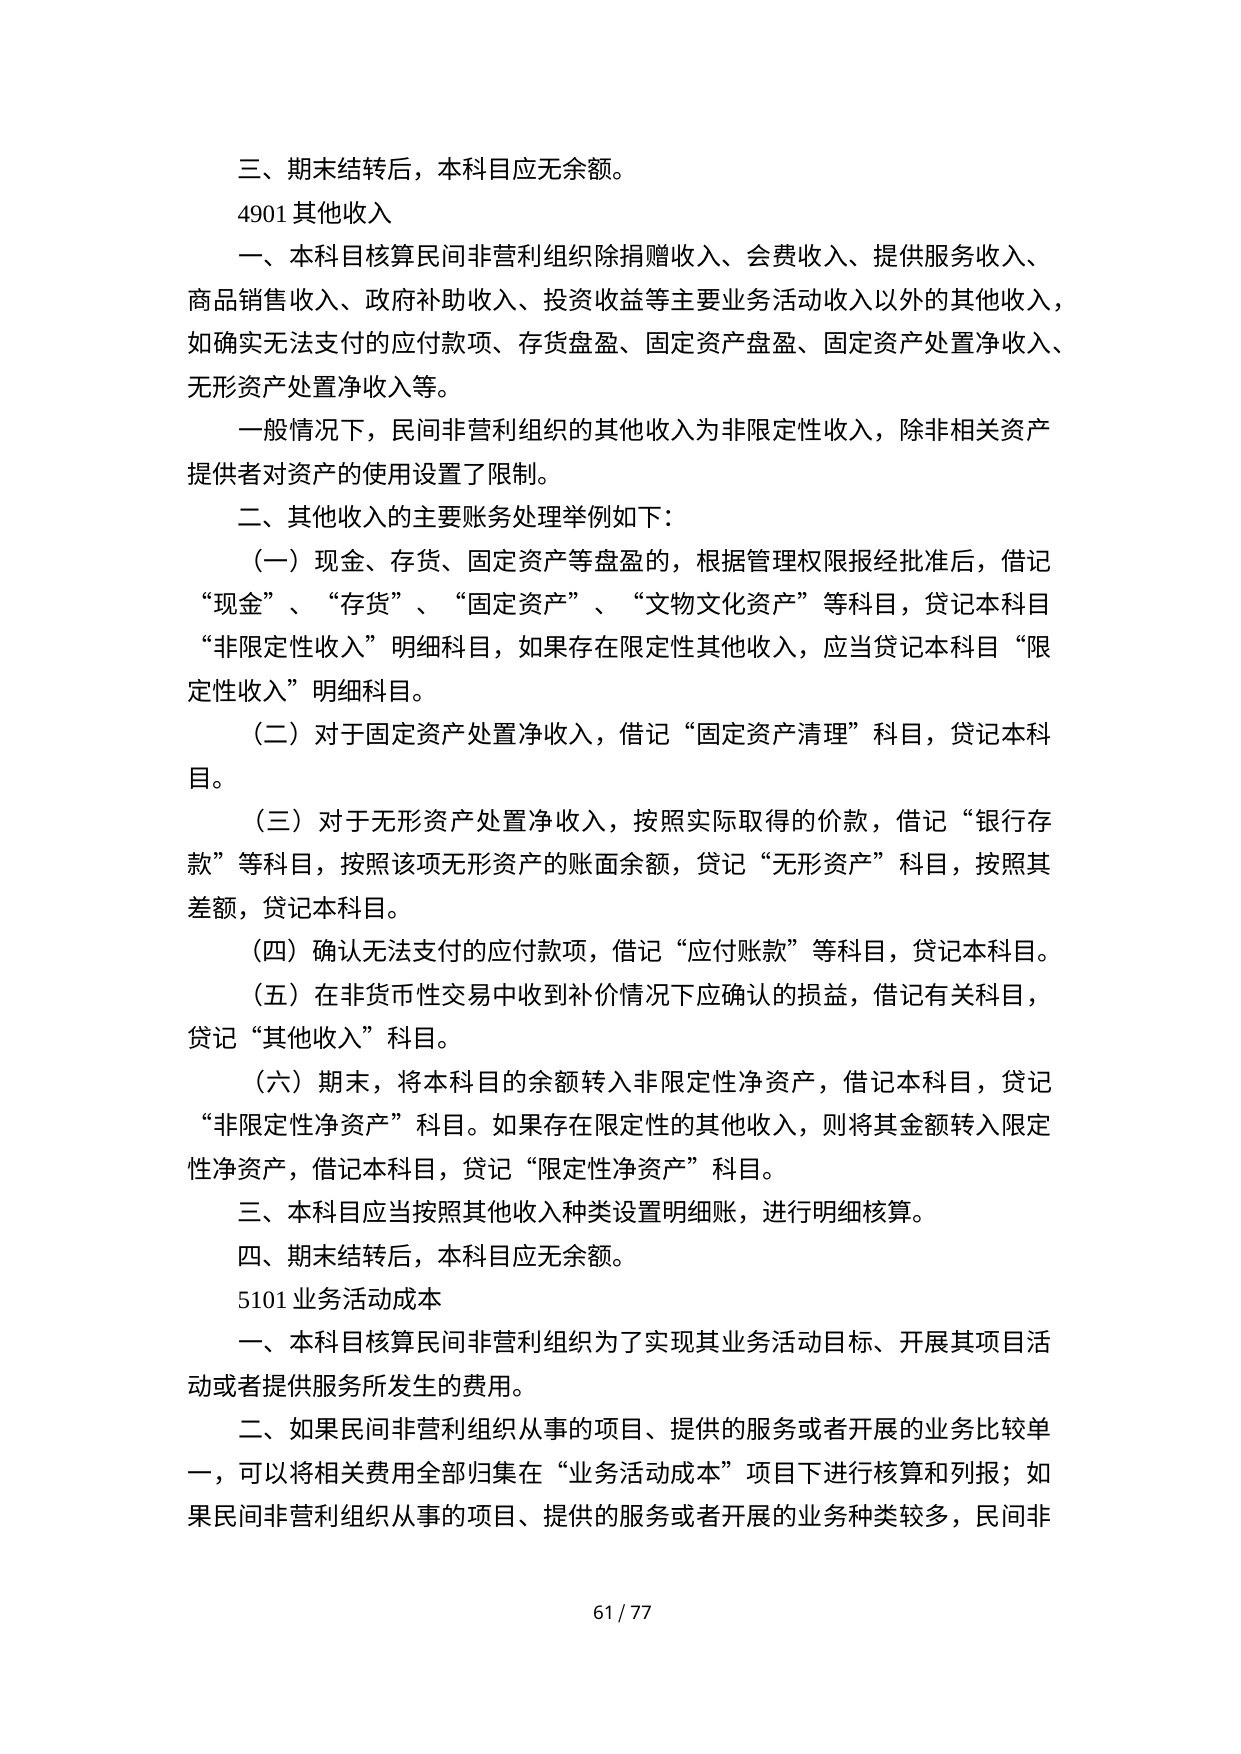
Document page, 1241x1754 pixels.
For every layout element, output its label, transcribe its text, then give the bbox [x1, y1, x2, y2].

text 三、本科目应当按照其他收入种类设置明细账，进行明细核算。 [187, 1192, 1053, 1229]
text （四）确认无法支付的应付款项，借记“应付账款”等科目，贷记本科目。 [187, 932, 1053, 968]
text （一）现金、存货、固定资产等盘盈的，根据管理权限报经批准后，借记“现金”、“存货”、“固定资产”、“文物文化资产”等科目，贷记本科目“非限定性收入”明细科目，如果存在限定性其他收入，应当贷记本科目“限定性收入”明细科目。 [187, 541, 1053, 707]
text 4901其他收入 [187, 193, 1053, 230]
text 三、期末结转后，本科目应无余额。 [187, 150, 1053, 186]
text （六）期末，将本科目的余额转入非限定性净资产，借记本科目，贷记“非限定性净资产”科目。如果存在限定性的其他收入，则将其金额转入限定性净资产，借记本科目，贷记“限定性净资产”科目。 [187, 1062, 1053, 1185]
text 一般情况下，民间非营利组织的其他收入为非限定性收入，除非相关资产提供者对资产的使用设置了限制。 [187, 411, 1053, 490]
text 四、期末结转后，本科目应无余额。 [187, 1236, 1053, 1272]
text 一、本科目核算民间非营利组织为了实现其业务活动目标、开展其项目活动或者提供服务所发生的费用。 [187, 1323, 1053, 1402]
text 5101业务活动成本 [187, 1279, 1053, 1316]
text （五）在非货币性交易中收到补价情况下应确认的损益，借记有关科目，贷记“其他收入”科目。 [187, 975, 1053, 1055]
text 二、其他收入的主要账务处理举例如下： [187, 497, 1053, 534]
text （三）对于无形资产处置净收入，按照实际取得的价款，借记“银行存款”等科目，按照该项无形资产的账面余额，贷记“无形资产”科目，按照其差额，贷记本科目。 [187, 802, 1053, 925]
text 一、本科目核算民间非营利组织除捐赠收入、会费收入、提供服务收入、商品销售收入、政府补助收入、投资收益等主要业务活动收入以外的其他收入，如确实无法支付的应付款项、存货盘盈、固定资产盘盈、固定资产处置净收入、无形资产处置净收入等。 [187, 237, 1053, 403]
text （二）对于固定资产处置净收入，借记“固定资产清理”科目，贷记本科目。 [187, 715, 1053, 794]
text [187, 1410, 1053, 1533]
